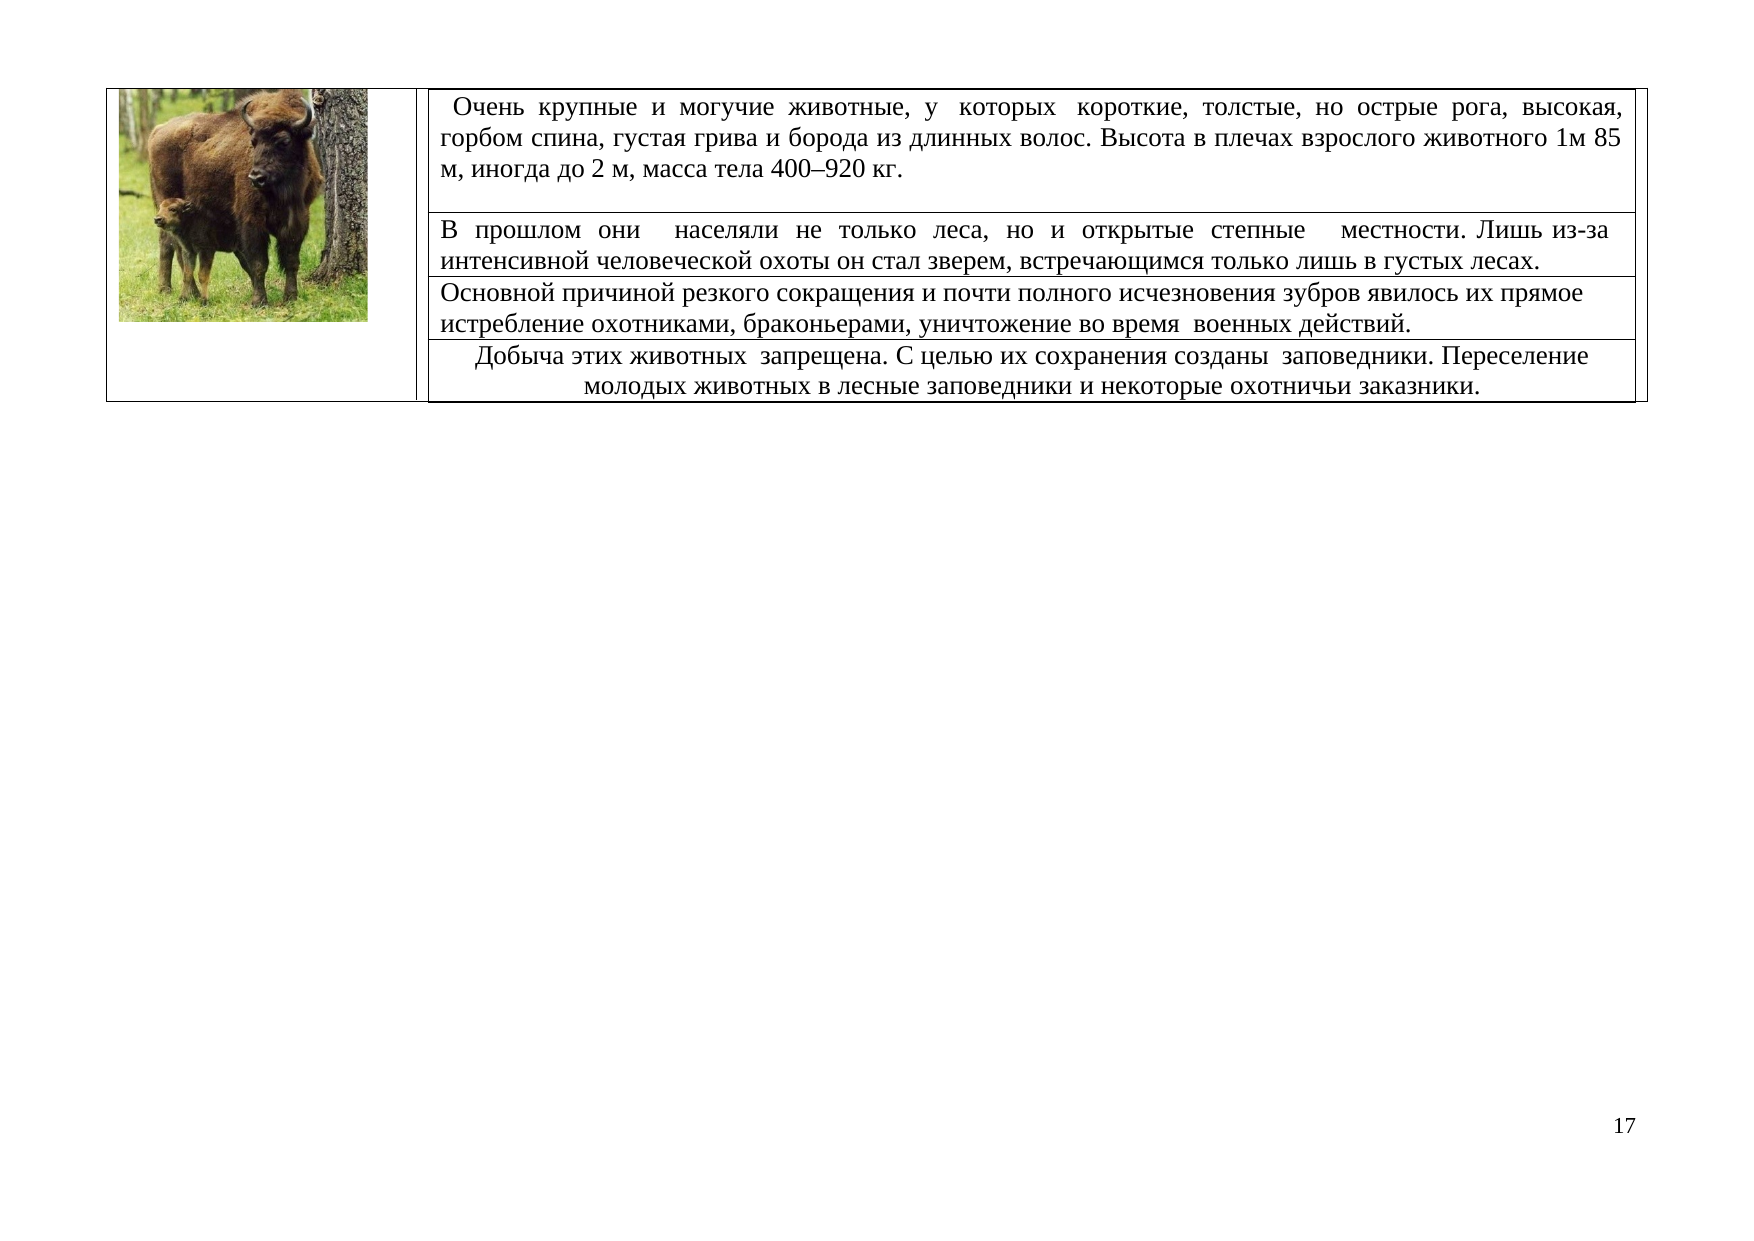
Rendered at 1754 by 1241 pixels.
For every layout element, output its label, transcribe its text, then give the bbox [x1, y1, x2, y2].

table_cell [1636, 339, 1647, 401]
table_header Очень крупные и могучие животные, у которых короткие, толстые, но острые рога, высокая, горбом спина, густая грива и борода из длинных волос. Высота в плечах взрослого животного 1м 85 м, иногда до 2 м, масса тела 400–920 кг. [429, 90, 1635, 212]
table_header [416, 89, 428, 401]
table_cell Основной причиной резкого сокращения и почти полного исчезновения зубров явилось их прямое истребление охотниками, браконьерами, уничтожение во время военных действий. [429, 277, 1635, 339]
picture [118, 89, 368, 322]
table_cell В прошлом они населяли не только леса, но и открытые степные местности. Лишь из-за интенсивной человеческой охоты он стал зверем, встречающимся только лишь в густых лесах. [429, 213, 1635, 276]
table_header [1636, 89, 1647, 212]
table_cell Добыча этих животных запрещена. С целью их сохранения созданы заповедники. Переселение молодых животных в лесные заповедники и некоторые охотничьи заказники. [429, 340, 1635, 401]
table_header [107, 89, 416, 401]
table_cell [1636, 276, 1647, 339]
table_cell [1636, 212, 1647, 276]
